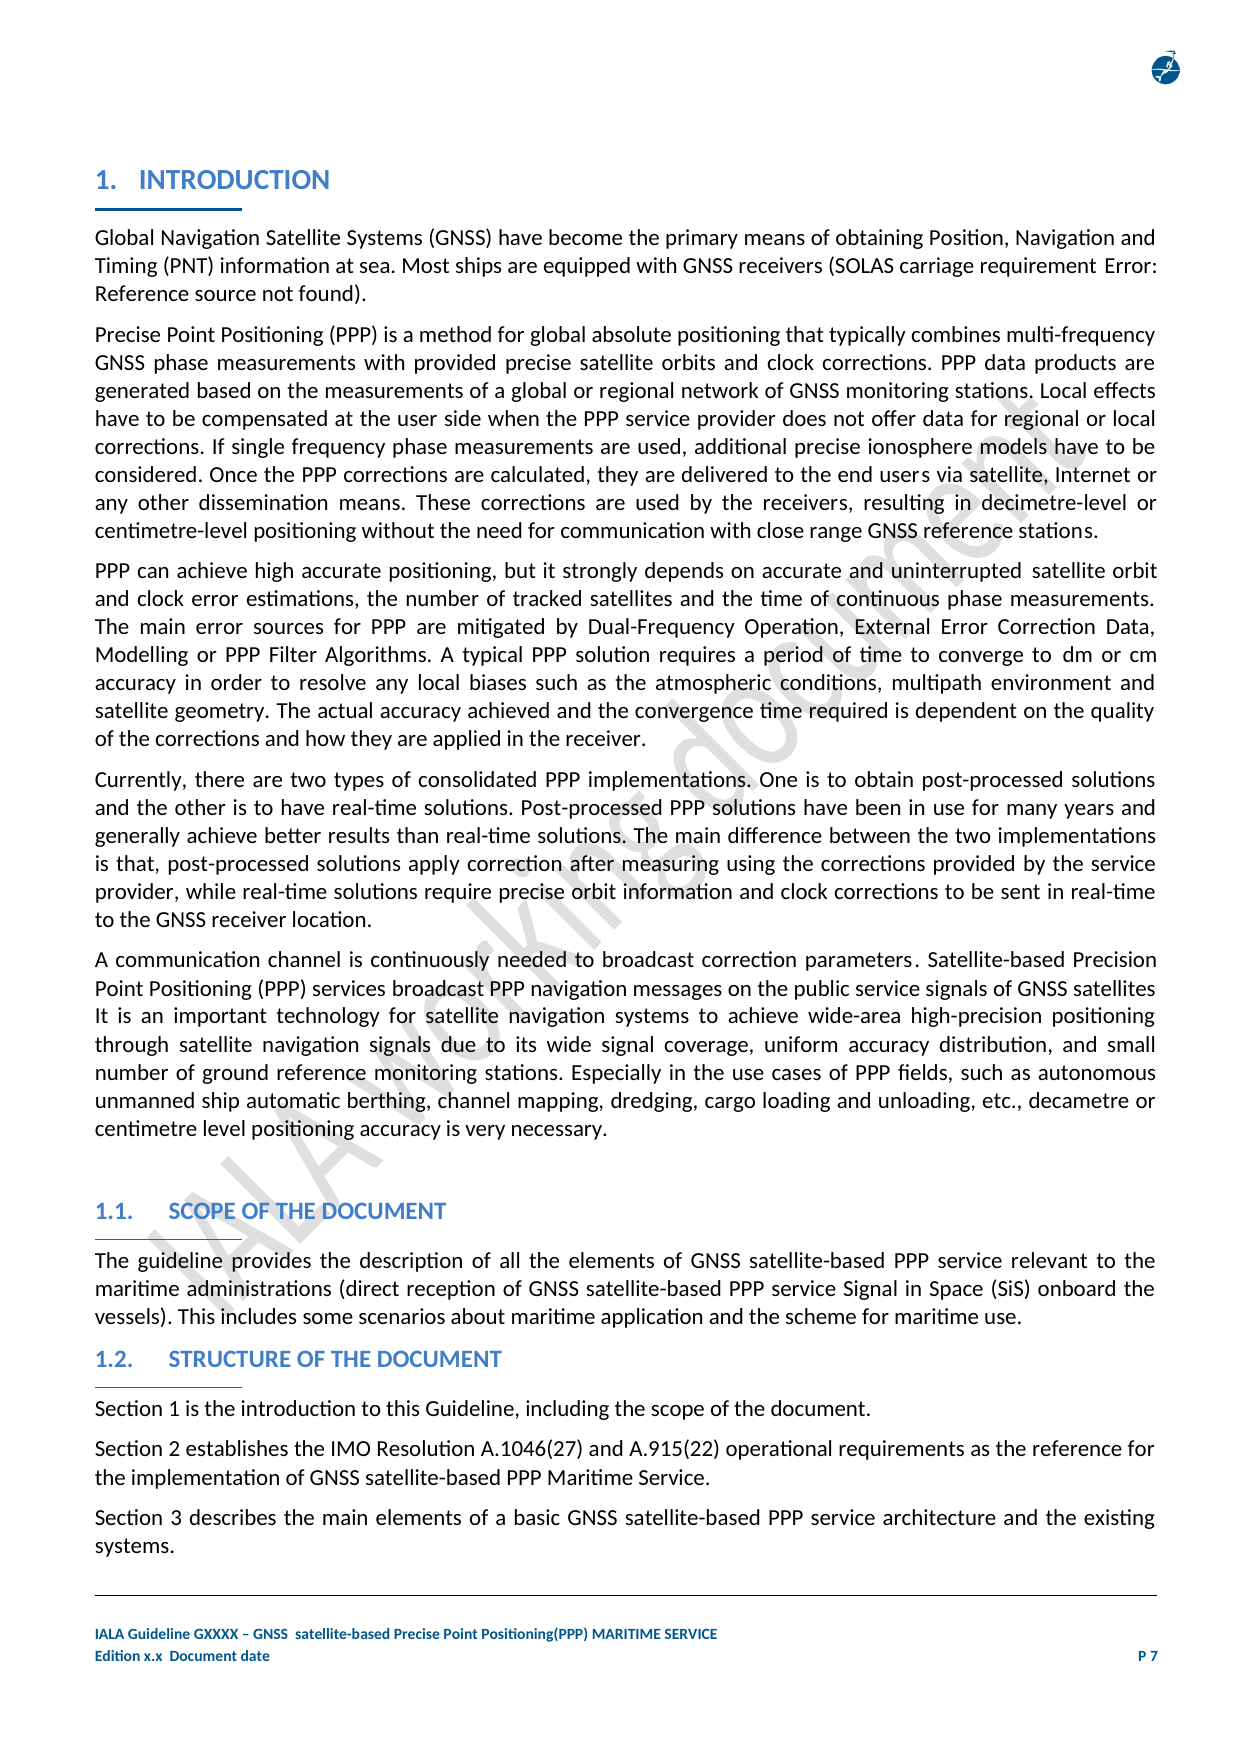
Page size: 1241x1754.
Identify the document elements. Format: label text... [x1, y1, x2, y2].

subtitle Structure of the document [94, 1343, 1157, 1373]
text The guideline provides the description of all the elements of GNSS satellite-based PPP service relevant to the maritime administrations (direct reception of GNSS satellite-based PPP service Signal in Space (SiS) onboard the vessels). This includes some scenarios about maritime application and the scheme for maritime use. [94, 1246, 1157, 1330]
text Section 3 describes the main elements of a basic GNSS satellite-based PPP service architecture and the existing systems. [94, 1503, 1157, 1559]
text Section 1 is the introduction to this Guideline, including the scope of the document. [94, 1394, 1157, 1422]
text Precise Point Positioning (PPP) is a method for global absolute positioning that typically combines multi-frequency GNSS phase measurements with provided precise satellite orbits and clock corrections. PPP data products are generated based on the measurements of a global or regional network of GNSS monitoring stations. Local effects have to be compensated at the user side when the PPP service provider does not offer data for regional or local corrections. If single frequency phase measurements are used, additional precise ionosphere models have to be considered. Once the PPP corrections are calculated, they are delivered to the end users via satellite, Internet or any other dissemination means. These corrections are used by the receivers, resulting in decimetre-level or centimetre-level positioning without the need for communication with close range GNSS reference stations. [94, 320, 1157, 544]
picture [1120, 0, 1239, 119]
text Section 2 establishes the IMO Resolution A.1046(27) and A.915(22) operational requirements as the reference for the implementation of GNSS satellite-based PPP Maritime Service. [94, 1434, 1157, 1491]
subtitle Scope of the document [94, 1195, 1157, 1225]
text Currently, there are two types of consolidated PPP implementations. One is to obtain post-processed solutions and the other is to have real-time solutions. Post-processed PPP solutions have been in use for many years and generally achieve better results than real-time solutions. The main difference between the two implementations is that, post-processed solutions apply correction after measuring using the corrections provided by the service provider, while real-time solutions require precise orbit information and clock corrections to be sent in real-time to the GNSS receiver location. [94, 765, 1157, 933]
text A communication channel is continuously needed to broadcast correction parameters. Satellite-based Precision Point Positioning (PPP) services broadcast PPP navigation messages on the public service signals of GNSS satellites It is an important technology for satellite navigation systems to achieve wide-area high-precision positioning through satellite navigation signals due to its wide signal coverage, uniform accuracy distribution, and small number of ground reference monitoring stations. Especially in the use cases of PPP fields, such as autonomous unmanned ship automatic berthing, channel mapping, dredging, cargo loading and unloading, etc., decametre or centimetre level positioning accuracy is very necessary. [94, 946, 1157, 1142]
subtitle Introduction [94, 161, 1157, 197]
text PPP can achieve high accurate positioning, but it strongly depends on accurate and uninterrupted satellite orbit and clock error estimations, the number of tracked satellites and the time of continuous phase measurements. The main error sources for PPP are mitigated by Dual-Frequency Operation, External Error Correction Data, Modelling or PPP Filter Algorithms. A typical PPP solution requires a period of time to converge to dm or cm accuracy in order to resolve any local biases such as the atmospheric conditions, multipath environment and satellite geometry. The actual accuracy achieved and the convergence time required is dependent on the quality of the corrections and how they are applied in the receiver. [94, 556, 1157, 752]
